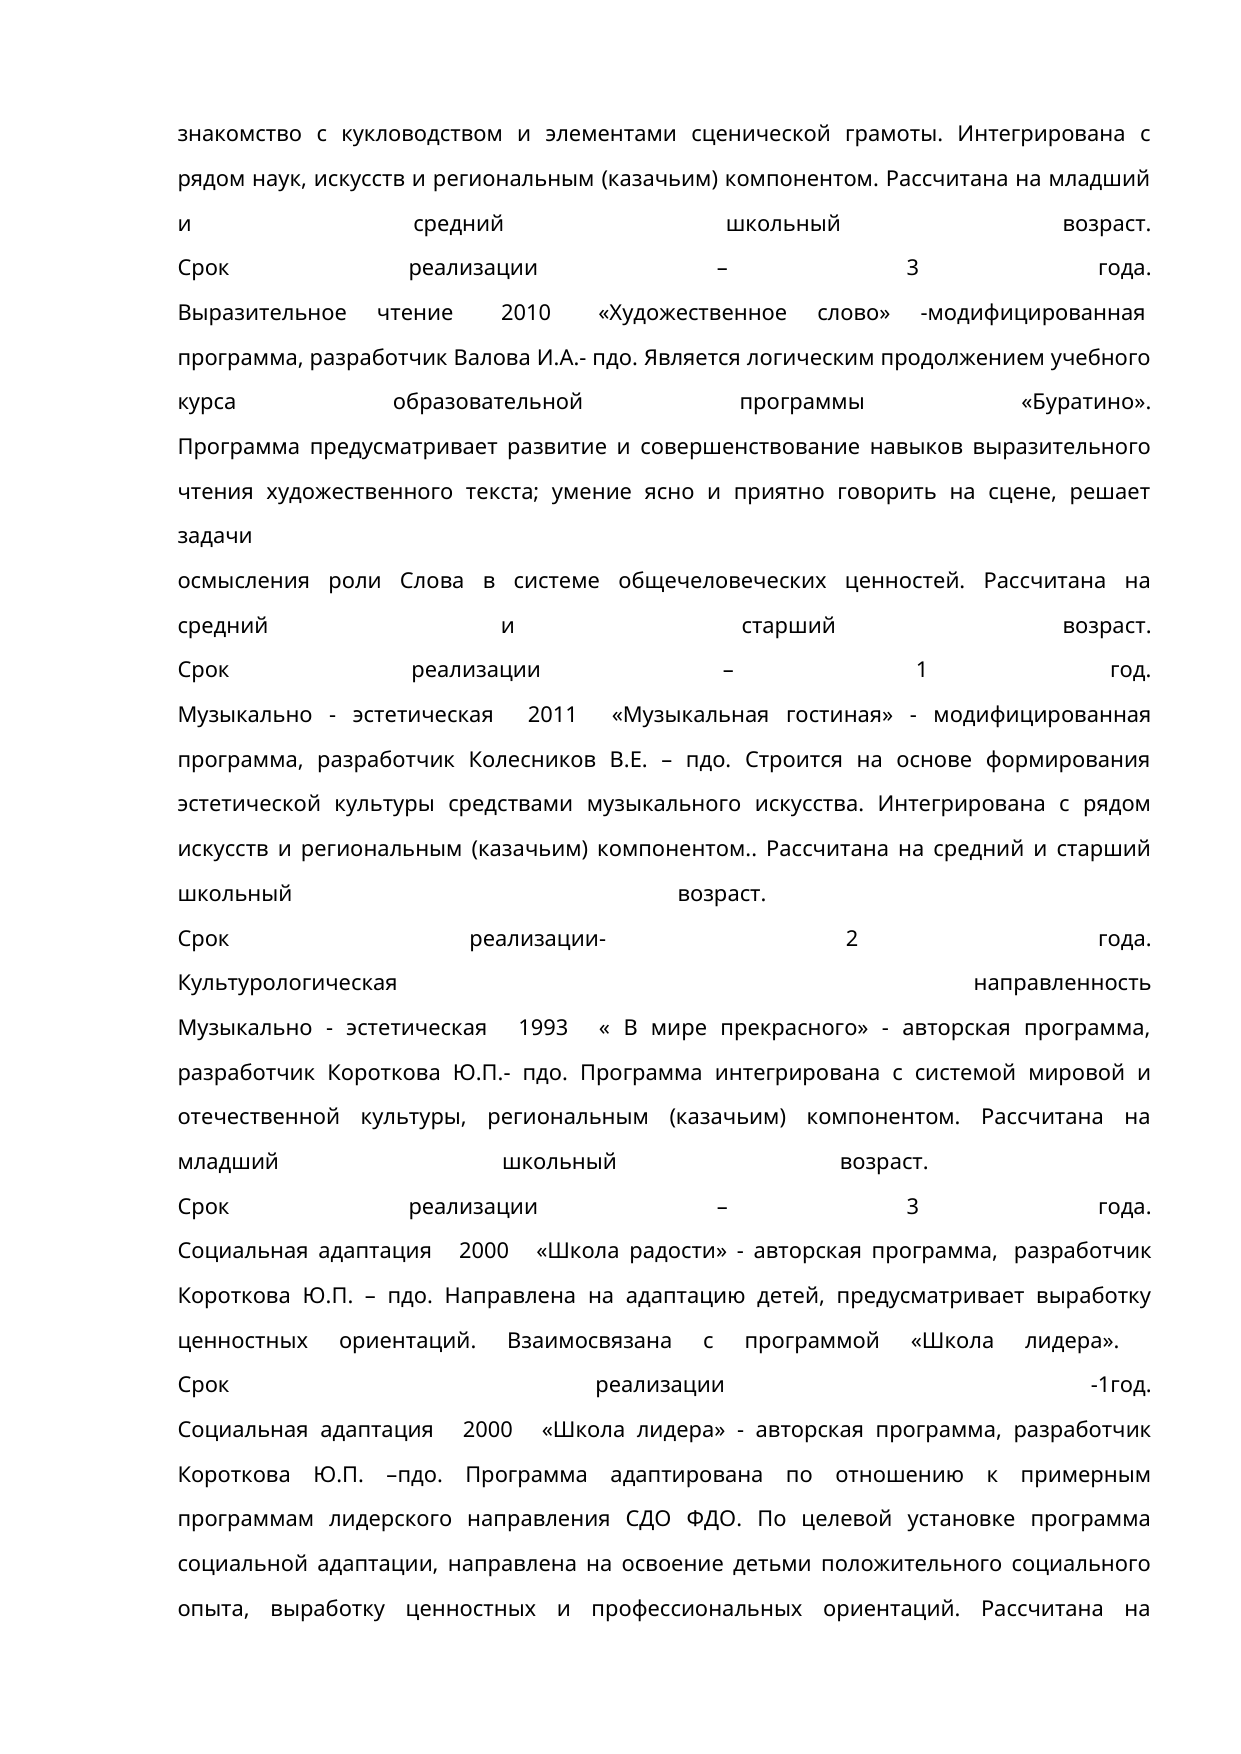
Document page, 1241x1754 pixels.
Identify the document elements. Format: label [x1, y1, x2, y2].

text [177, 118, 1152, 1623]
